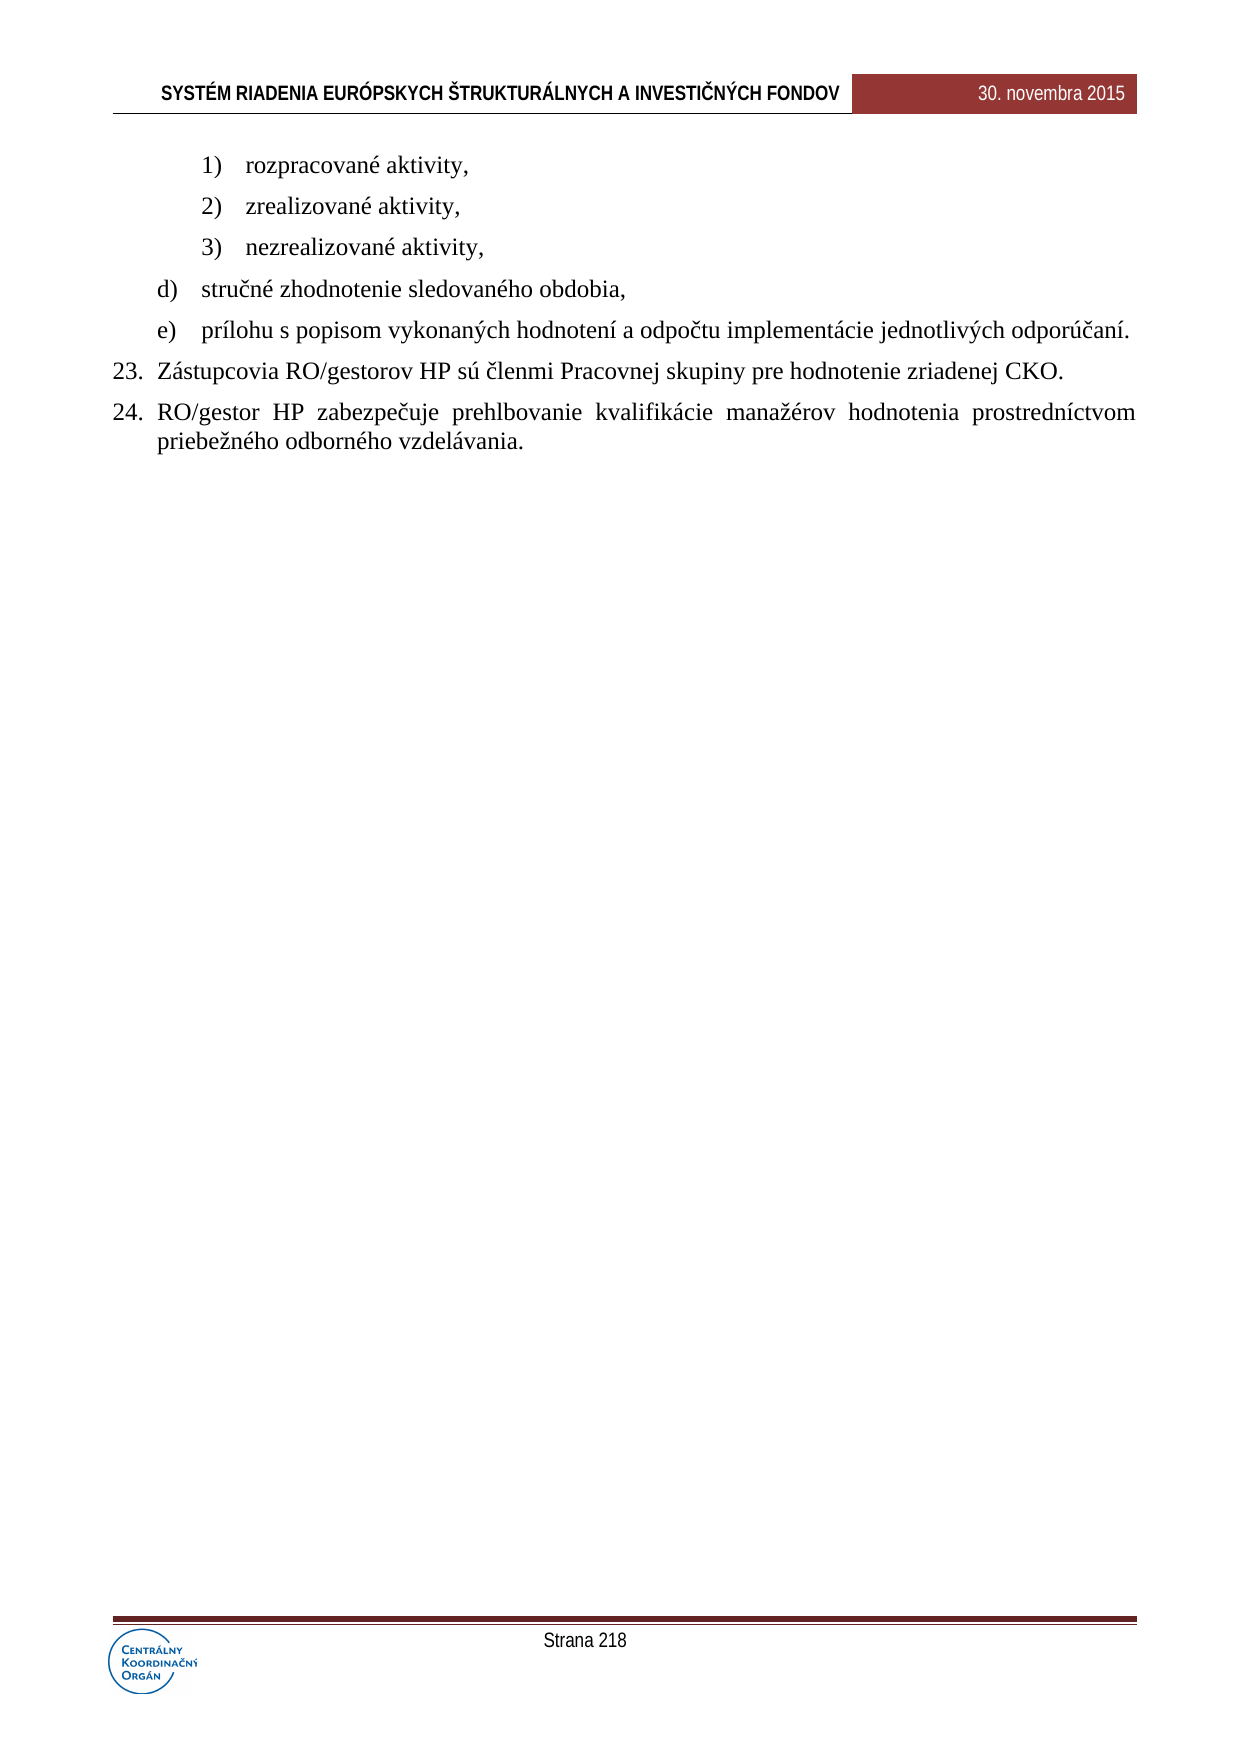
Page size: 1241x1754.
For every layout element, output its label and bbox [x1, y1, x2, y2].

picture [106, 1627, 198, 1693]
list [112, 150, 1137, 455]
